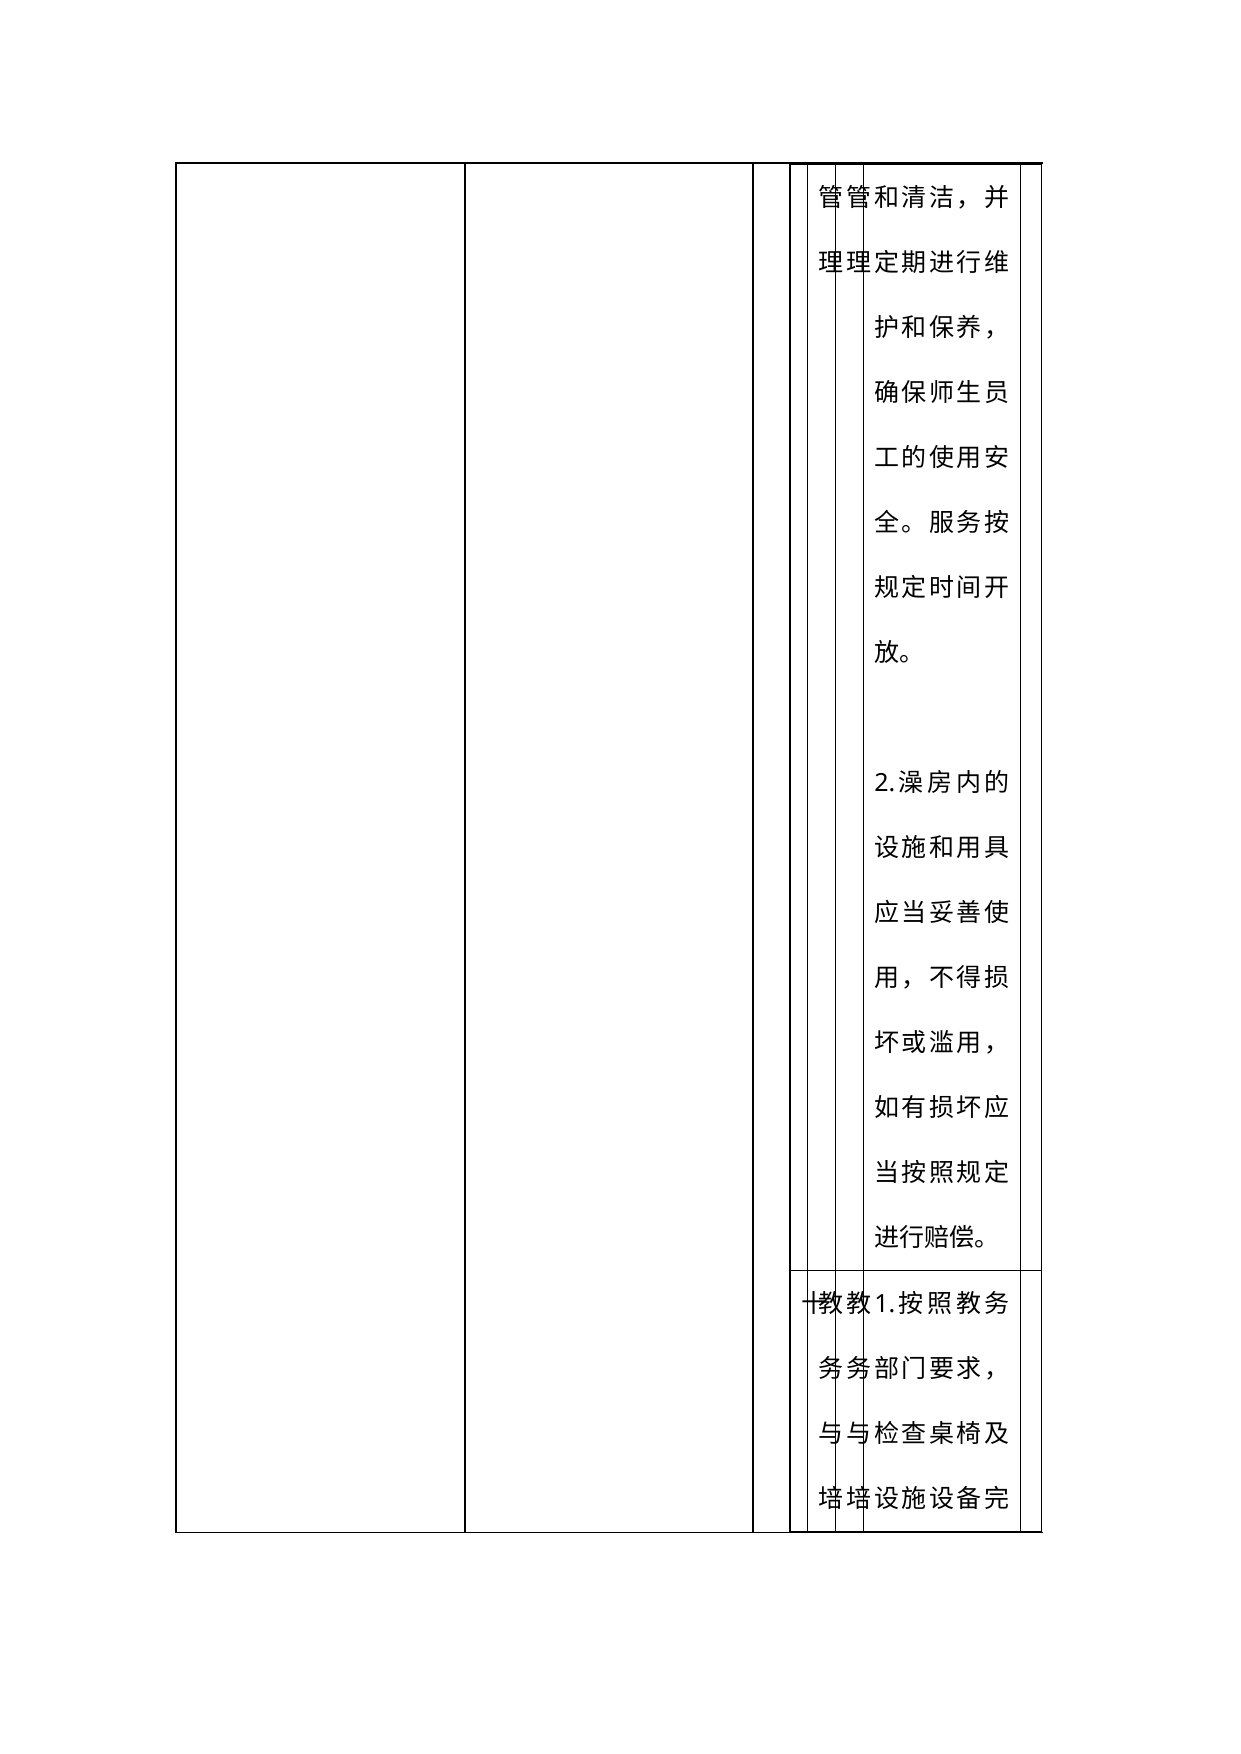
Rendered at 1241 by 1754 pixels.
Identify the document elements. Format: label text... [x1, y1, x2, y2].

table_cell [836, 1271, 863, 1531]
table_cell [864, 165, 1020, 1270]
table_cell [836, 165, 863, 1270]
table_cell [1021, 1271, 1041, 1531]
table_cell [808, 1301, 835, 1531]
table_cell [466, 164, 752, 1532]
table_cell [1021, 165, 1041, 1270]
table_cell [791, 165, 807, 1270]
table_cell 1 [177, 164, 464, 1532]
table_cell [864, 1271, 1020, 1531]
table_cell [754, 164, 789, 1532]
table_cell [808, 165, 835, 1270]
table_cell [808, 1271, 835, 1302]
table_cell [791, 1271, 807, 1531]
